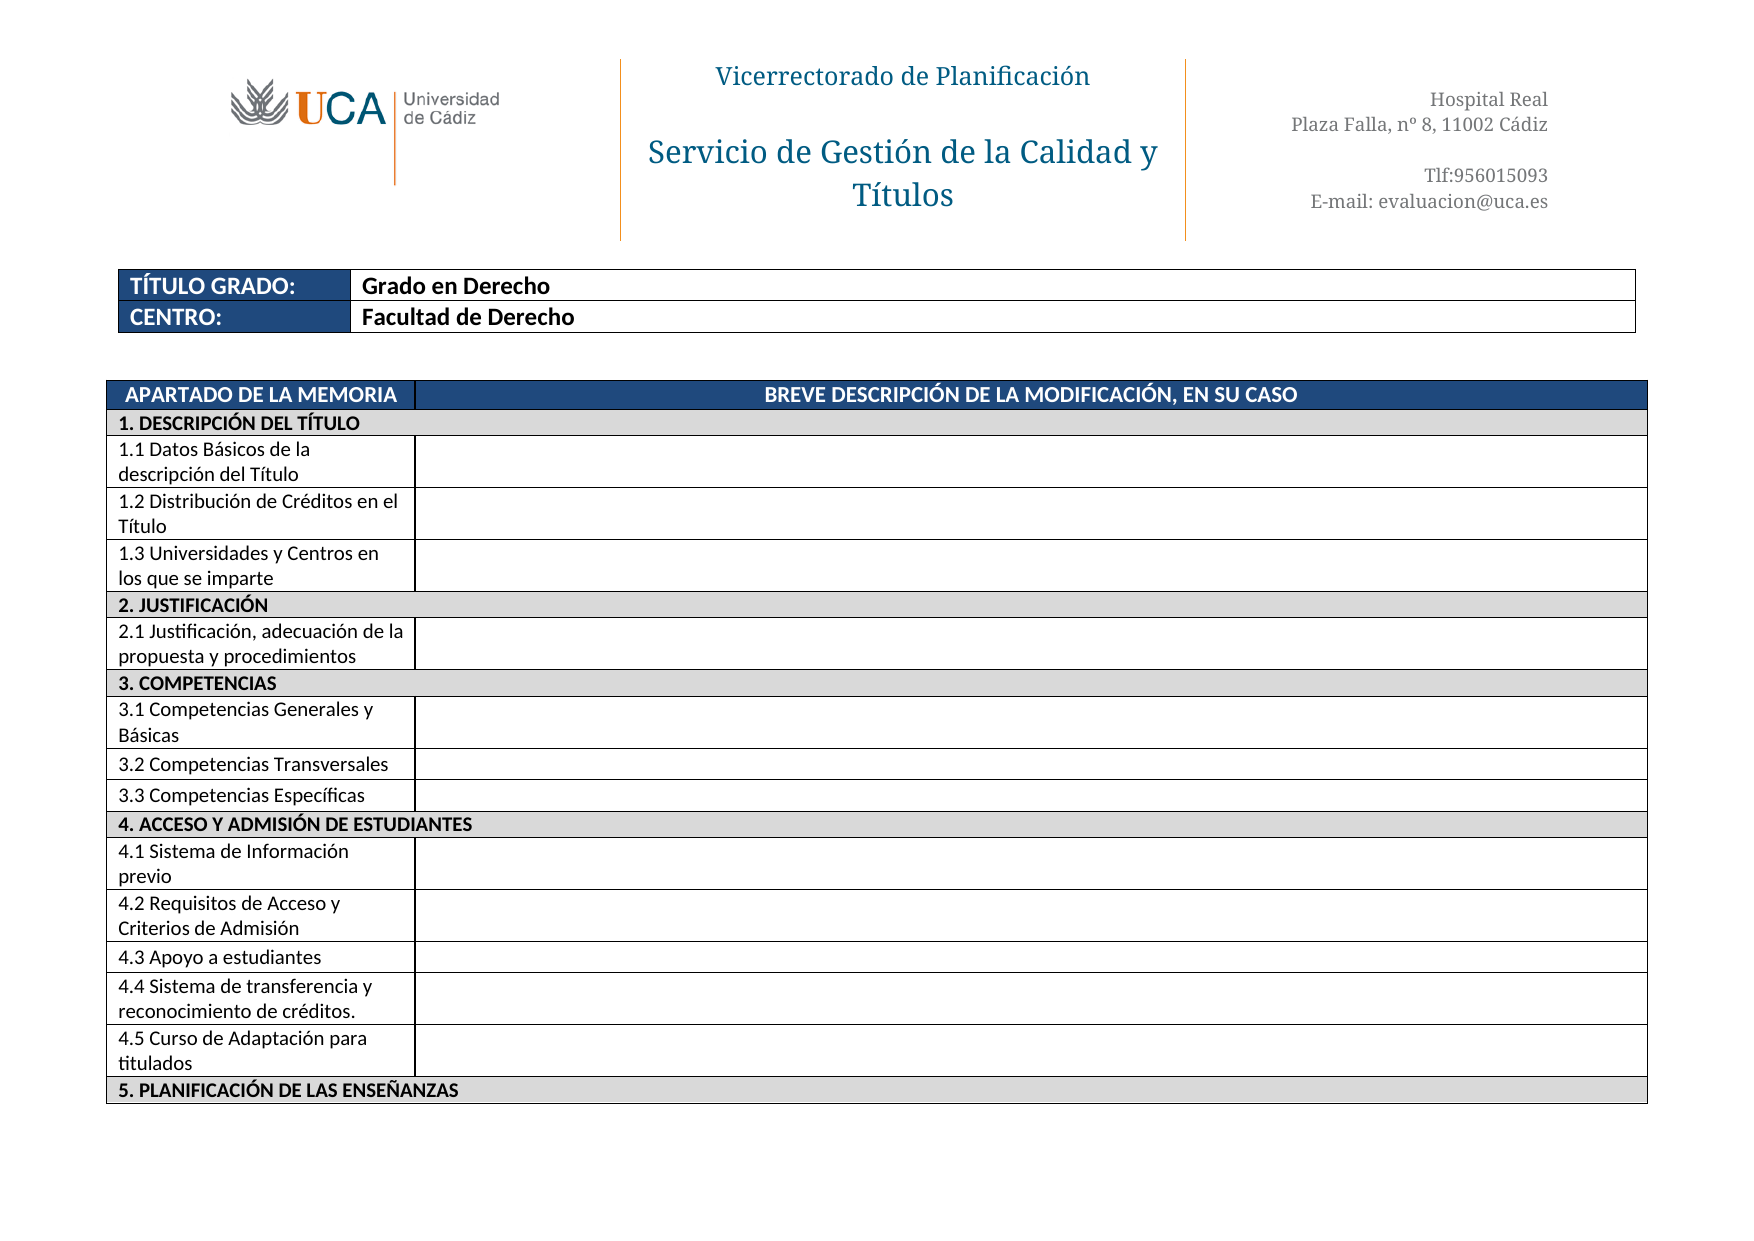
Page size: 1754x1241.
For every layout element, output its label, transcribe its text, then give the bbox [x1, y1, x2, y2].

table_cell 1. DESCRIPCIÓN DEL TÍTULO [107, 410, 1647, 435]
table_cell [416, 618, 1647, 669]
table_cell Facultad de Derecho [351, 301, 1635, 332]
table_cell 3. COMPETENCIAS [107, 670, 1647, 696]
table_cell 3.1 Competencias Generales y Básicas [107, 697, 414, 747]
table_cell [416, 973, 1647, 1024]
table_header Grado en Derecho [351, 270, 1635, 300]
table_cell 4.1 Sistema de Información previo [107, 838, 414, 889]
table_cell 2.1 Justificación, adecuación de la propuesta y procedimientos [107, 618, 414, 669]
table_cell [416, 697, 1647, 747]
table_header TÍTULO GRADO: [119, 270, 350, 300]
table_cell [416, 942, 1647, 972]
table_cell [416, 749, 1647, 779]
table_header BREVE DESCRIPCIÓN DE LA MODIFICACIÓN, EN SU CASO [416, 381, 1647, 409]
table_cell 4.3 Apoyo a estudiantes [107, 942, 414, 972]
table_cell [416, 540, 1647, 591]
table_cell 3.3 Competencias Específicas [107, 780, 414, 811]
table_cell 4.2 Requisitos de Acceso y Criterios de Admisión [107, 890, 414, 941]
table_cell [416, 890, 1647, 941]
picture [228, 74, 504, 190]
table_cell [416, 838, 1647, 889]
table_cell 1.3 Universidades y Centros en los que se imparte [107, 540, 414, 591]
table_cell [416, 1025, 1647, 1076]
table_cell 5. PLANIFICACIÓN DE LAS ENSEÑANZAS [107, 1077, 1647, 1102]
table_cell 4. ACCESO Y ADMISIÓN DE ESTUDIANTES [107, 812, 1647, 837]
table_cell [416, 780, 1647, 811]
table_cell 4.4 Sistema de transferencia y reconocimiento de créditos. [107, 973, 414, 1024]
table_cell CENTRO: [119, 301, 350, 332]
table_cell [416, 488, 1647, 539]
table_cell 1.1 Datos Básicos de la descripción del Título [107, 436, 414, 487]
table_cell 1.2 Distribución de Créditos en el Título [107, 488, 414, 539]
table_cell [416, 436, 1647, 487]
table_cell 4.5 Curso de Adaptación para titulados [107, 1025, 414, 1076]
table_cell 3.2 Competencias Transversales [107, 749, 414, 779]
table_cell 2. JUSTIFICACIÓN [107, 592, 1647, 617]
table_header APARTADO DE LA MEMORIA [107, 381, 414, 409]
